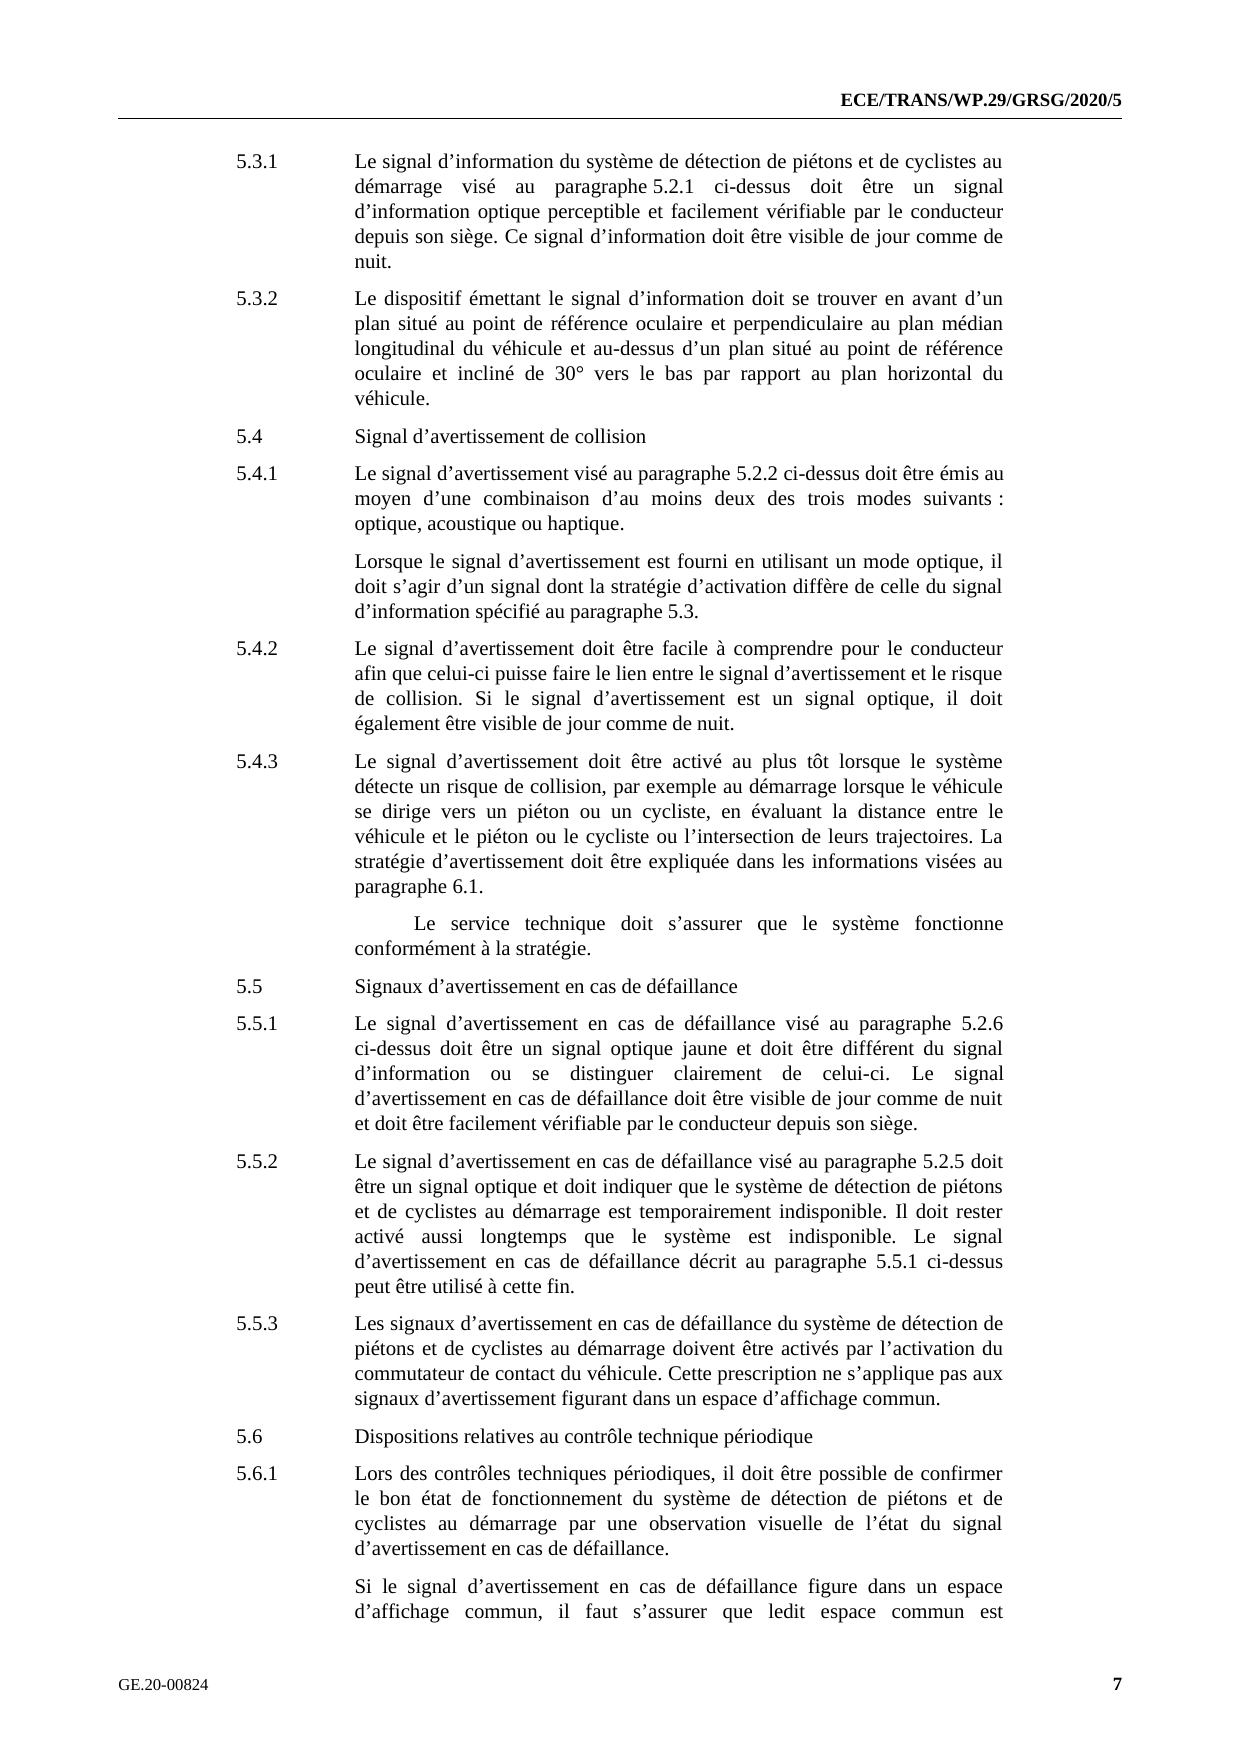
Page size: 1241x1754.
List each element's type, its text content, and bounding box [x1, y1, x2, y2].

text 5.4 Signal d’avertissement de collision [236, 423, 1004, 448]
text 5.6 Dispositions relatives au contrôle technique périodique [236, 1423, 1004, 1448]
text 5.4.3 Le signal d’avertissement doit être activé au plus tôt lorsque le système détecte un risque de collision, par exemple au démarrage lorsque le véhicule se dirige vers un piéton ou un cycliste, en évaluant la distance entre le véhicule et le piéton ou le cycliste ou l’intersection de leurs trajectoires. La stratégie d’avertissement doit être expliquée dans les informations visées au paragraphe 6.1. [236, 748, 1004, 898]
text 5.3.2 Le dispositif émettant le signal d’information doit se trouver en avant d’un plan situé au point de référence oculaire et perpendiculaire au plan médian longitudinal du véhicule et au-dessus d’un plan situé au point de référence oculaire et incliné de 30° vers le bas par rapport au plan horizontal du véhicule. [236, 285, 1004, 410]
text 5.5 Signaux d’avertissement en cas de défaillance [236, 973, 1004, 998]
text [354, 1573, 1004, 1623]
text 5.6.1 Lors des contrôles techniques périodiques, il doit être possible de confirmer le bon état de fonctionnement du système de détection de piétons et de cyclistes au démarrage par une observation visuelle de l’état du signal d’avertissement en cas de défaillance. [236, 1460, 1004, 1560]
text Le service technique doit s’assurer que le système fonctionne conformément à la stratégie. [354, 910, 1004, 960]
text 5.5.3 Les signaux d’avertissement en cas de défaillance du système de détection de piétons et de cyclistes au démarrage doivent être activés par l’activation du commutateur de contact du véhicule. Cette prescription ne s’applique pas aux signaux d’avertissement figurant dans un espace d’affichage commun. [236, 1310, 1004, 1410]
text 5.5.1 Le signal d’avertissement en cas de défaillance visé au paragraphe 5.2.6 ci-dessus doit être un signal optique jaune et doit être différent du signal d’information ou se distinguer clairement de celui-ci. Le signal d’avertissement en cas de défaillance doit être visible de jour comme de nuit et doit être facilement vérifiable par le conducteur depuis son siège. [236, 1010, 1004, 1135]
text Lorsque le signal d’avertissement est fourni en utilisant un mode optique, il doit s’agir d’un signal dont la stratégie d’activation diffère de celle du signal d’information spécifié au paragraphe 5.3. [354, 548, 1004, 623]
text 5.4.2 Le signal d’avertissement doit être facile à comprendre pour le conducteur afin que celui-ci puisse faire le lien entre le signal d’avertissement et le risque de collision. Si le signal d’avertissement est un signal optique, il doit également être visible de jour comme de nuit. [236, 635, 1004, 735]
text 5.3.1 Le signal d’information du système de détection de piétons et de cyclistes au démarrage visé au paragraphe 5.2.1 ci-dessus doit être un signal d’information optique perceptible et facilement vérifiable par le conducteur depuis son siège. Ce signal d’information doit être visible de jour comme de nuit. [236, 148, 1004, 273]
text 5.4.1 Le signal d’avertissement visé au paragraphe 5.2.2 ci-dessus doit être émis au moyen d’une combinaison d’au moins deux des trois modes suivants : optique, acoustique ou haptique. [236, 460, 1004, 535]
text 5.5.2 Le signal d’avertissement en cas de défaillance visé au paragraphe 5.2.5 doit être un signal optique et doit indiquer que le système de détection de piétons et de cyclistes au démarrage est temporairement indisponible. Il doit rester activé aussi longtemps que le système est indisponible. Le signal d’avertissement en cas de défaillance décrit au paragraphe 5.5.1 ci-dessus peut être utilisé à cette fin. [236, 1148, 1004, 1298]
